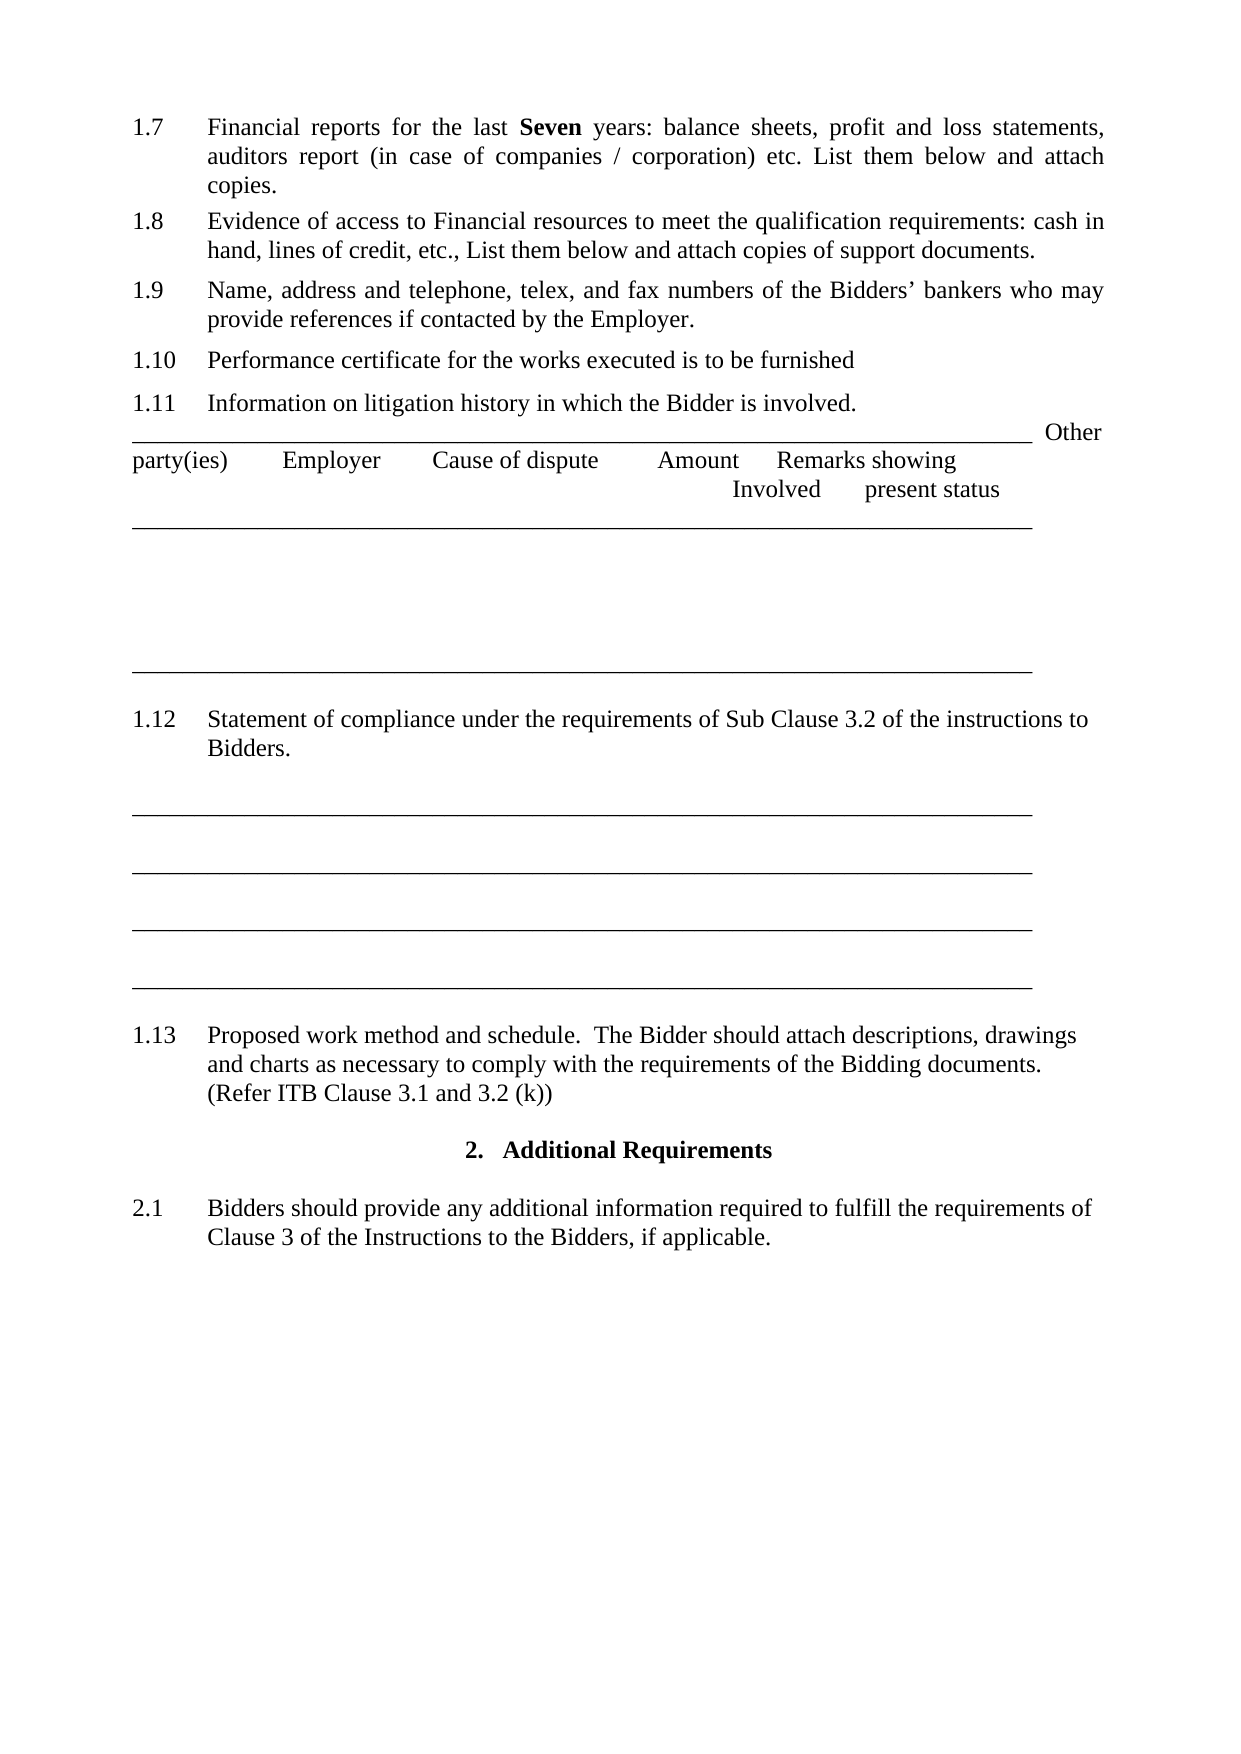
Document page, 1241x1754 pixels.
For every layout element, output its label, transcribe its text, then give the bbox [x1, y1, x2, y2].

title Evidence of access to Financial resources to meet the qualification requirements: cash in hand, lines of credit, etc., List them below and attach copies of support documents. [132, 206, 1105, 263]
title ________________________________________________________________________ [132, 963, 1105, 992]
title ________________________________________________________________________ Other party(ies) Employer Cause of dispute Amount Remarks showing [132, 417, 1105, 474]
title Performance certificate for the works executed is to be furnished [132, 345, 1105, 374]
title Involved present status ________________________________________________________________________ [132, 474, 1105, 532]
title ________________________________________________________________________ [132, 906, 1105, 934]
title ________________________________________________________________________ [132, 791, 1105, 819]
title 2.1 Bidders should provide any additional information required to fulfill the requirements of Clause 3 of the Instructions to the Bidders, if applicable. [132, 1193, 1105, 1251]
title ________________________________________________________________________ [132, 647, 1105, 676]
title Statement of compliance under the requirements of Sub Clause 3.2 of the instructions to Bidders. [132, 704, 1105, 762]
title Additional Requirements [132, 1136, 1105, 1164]
title Information on litigation history in which the Bidder is involved. [132, 388, 1105, 417]
title Proposed work method and schedule. The Bidder should attach descriptions, drawings and charts as necessary to comply with the requirements of the Bidding documents. (Refer ITB Clause 3.1 and 3.2 (k)) [132, 1021, 1105, 1107]
title ________________________________________________________________________ [132, 848, 1105, 877]
title Name, address and telephone, telex, and fax numbers of the Bidders’ bankers who may provide references if contacted by the Employer. [132, 276, 1105, 333]
title Financial reports for the last Seven years: balance sheets, profit and loss statements, auditors report (in case of companies / corporation) etc. List them below and attach copies. [132, 112, 1105, 199]
